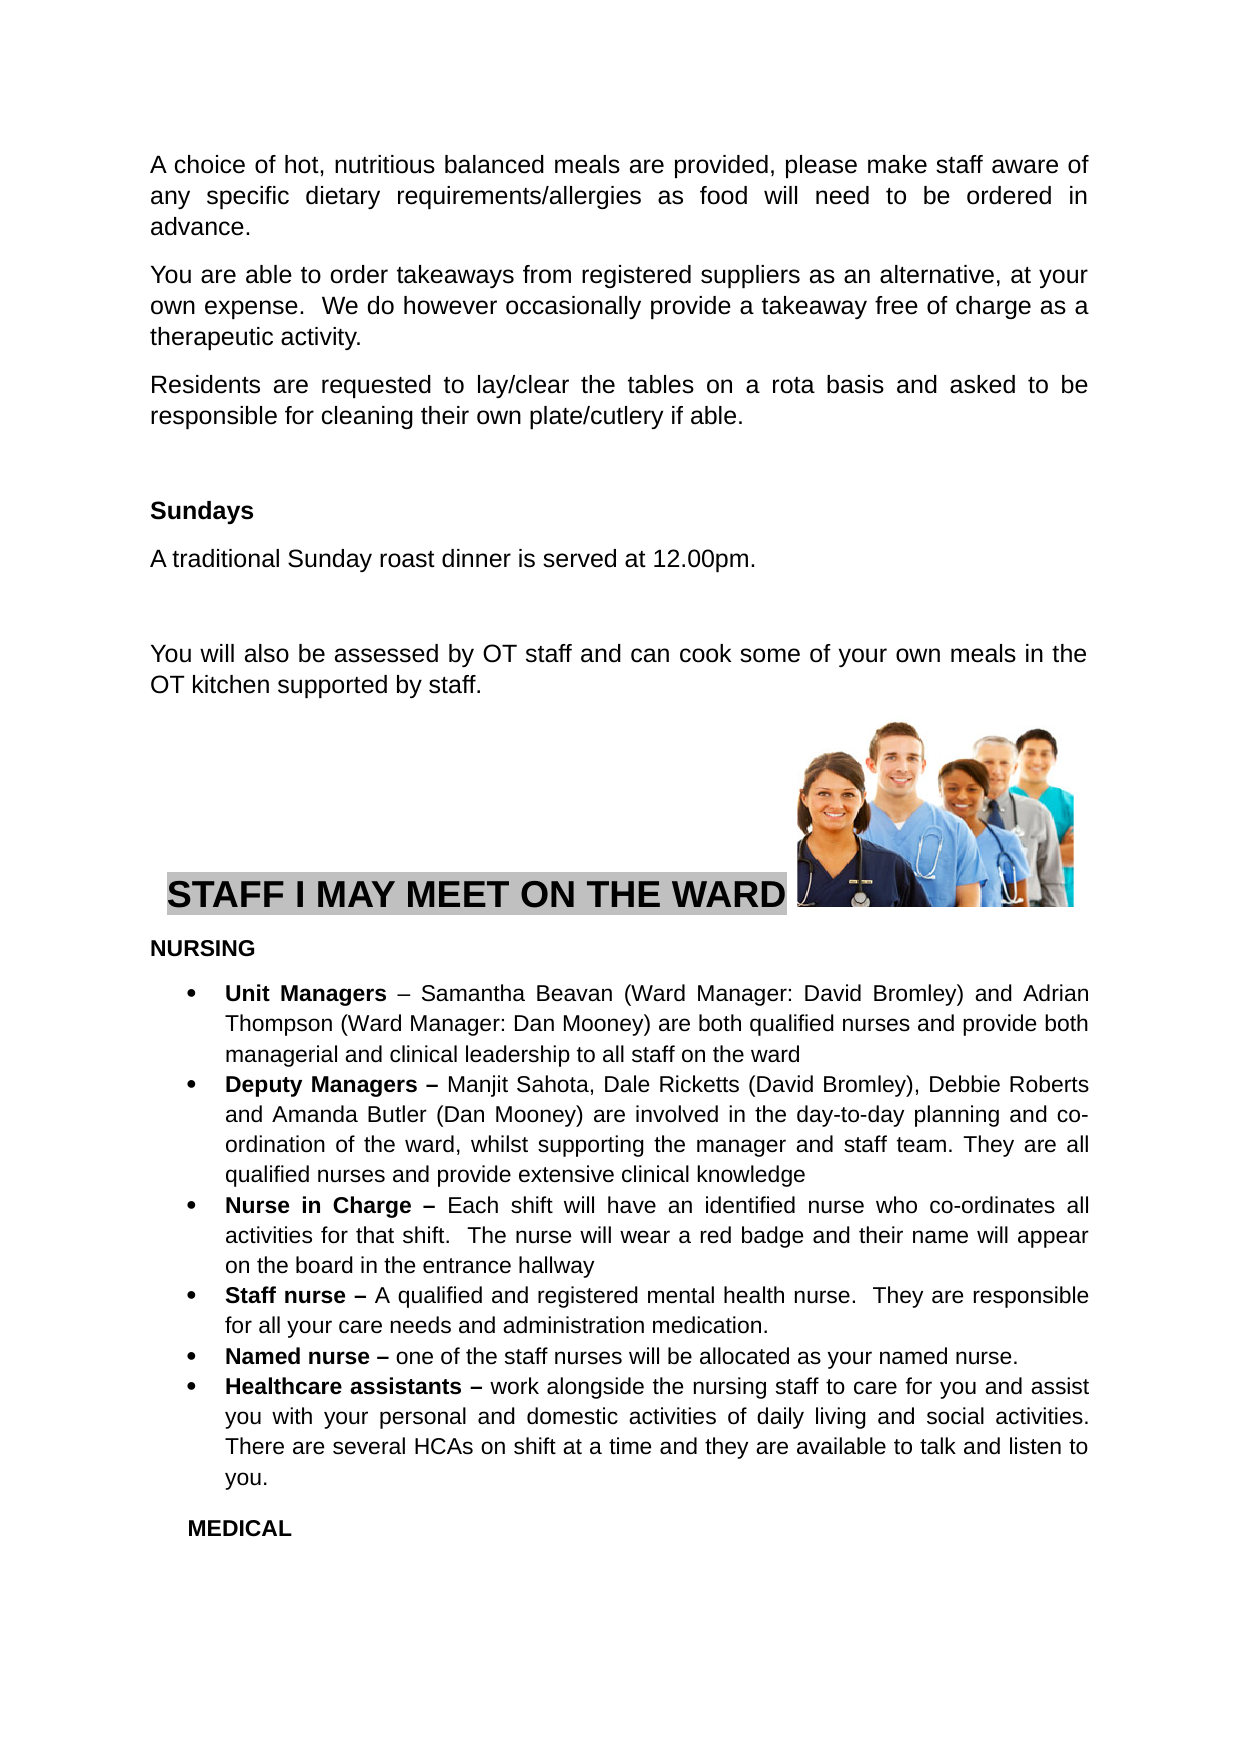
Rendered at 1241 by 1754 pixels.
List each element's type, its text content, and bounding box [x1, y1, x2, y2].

text A choice of hot, nutritious balanced meals are provided, please make staff aware of any specific dietary requirements/allergies as food will need to be ordered in advance. [150, 150, 1090, 241]
list Nurse in Charge – Each shift will have an identified nurse who co-ordinates all activities for that shift. The nurse will wear a red badge and their name will appear on the board in the entrance hallway [187, 1192, 1090, 1278]
text NURSING [150, 935, 1090, 961]
text You are able to order takeaways from registered suppliers as an alternative, at your own expense. We do however occasionally provide a takeaway free of charge as a therapeutic activity. [150, 260, 1090, 351]
text Sundays [150, 496, 1090, 525]
list Staff nurse – A qualified and registered mental health nurse. They are responsible for all your care needs and administration medication. [187, 1282, 1090, 1339]
text MEDICAL [187, 1514, 1090, 1541]
list Healthcare assistants – work alongside the nursing staff to care for you and assist you with your personal and domestic activities of daily living and social activities. There are several HCAs on shift at a time and they are available to talk and listen to you. [187, 1373, 1090, 1490]
picture [797, 717, 1074, 907]
list Deputy Managers – Manjit Sahota, Dale Ricketts (David Bromley), Debbie Roberts and Amanda Butler (Dan Mooney) are involved in the day-to-day planning and co-ordination of the ward, whilst supporting the manager and staff team. They are all qualified nurses and provide extensive clinical knowledge [187, 1071, 1090, 1188]
text Residents are requested to lay/clear the tables on a rota basis and asked to be responsible for cleaning their own plate/cutlery if able. [150, 369, 1090, 429]
text You will also be assessed by OT staff and can cook some of your own meals in the OT kitchen supported by staff. [150, 639, 1090, 699]
text A traditional Sunday roast dinner is served at 12.00pm. [150, 544, 1090, 572]
list Unit Managers – Samantha Beavan (Ward Manager: David Bromley) and Adrian Thompson (Ward Manager: Dan Mooney) are both qualified nurses and provide both managerial and clinical leadership to all staff on the ward [187, 980, 1090, 1067]
list Named nurse – one of the staff nurses will be allocated as your named nurse. [187, 1343, 1090, 1369]
